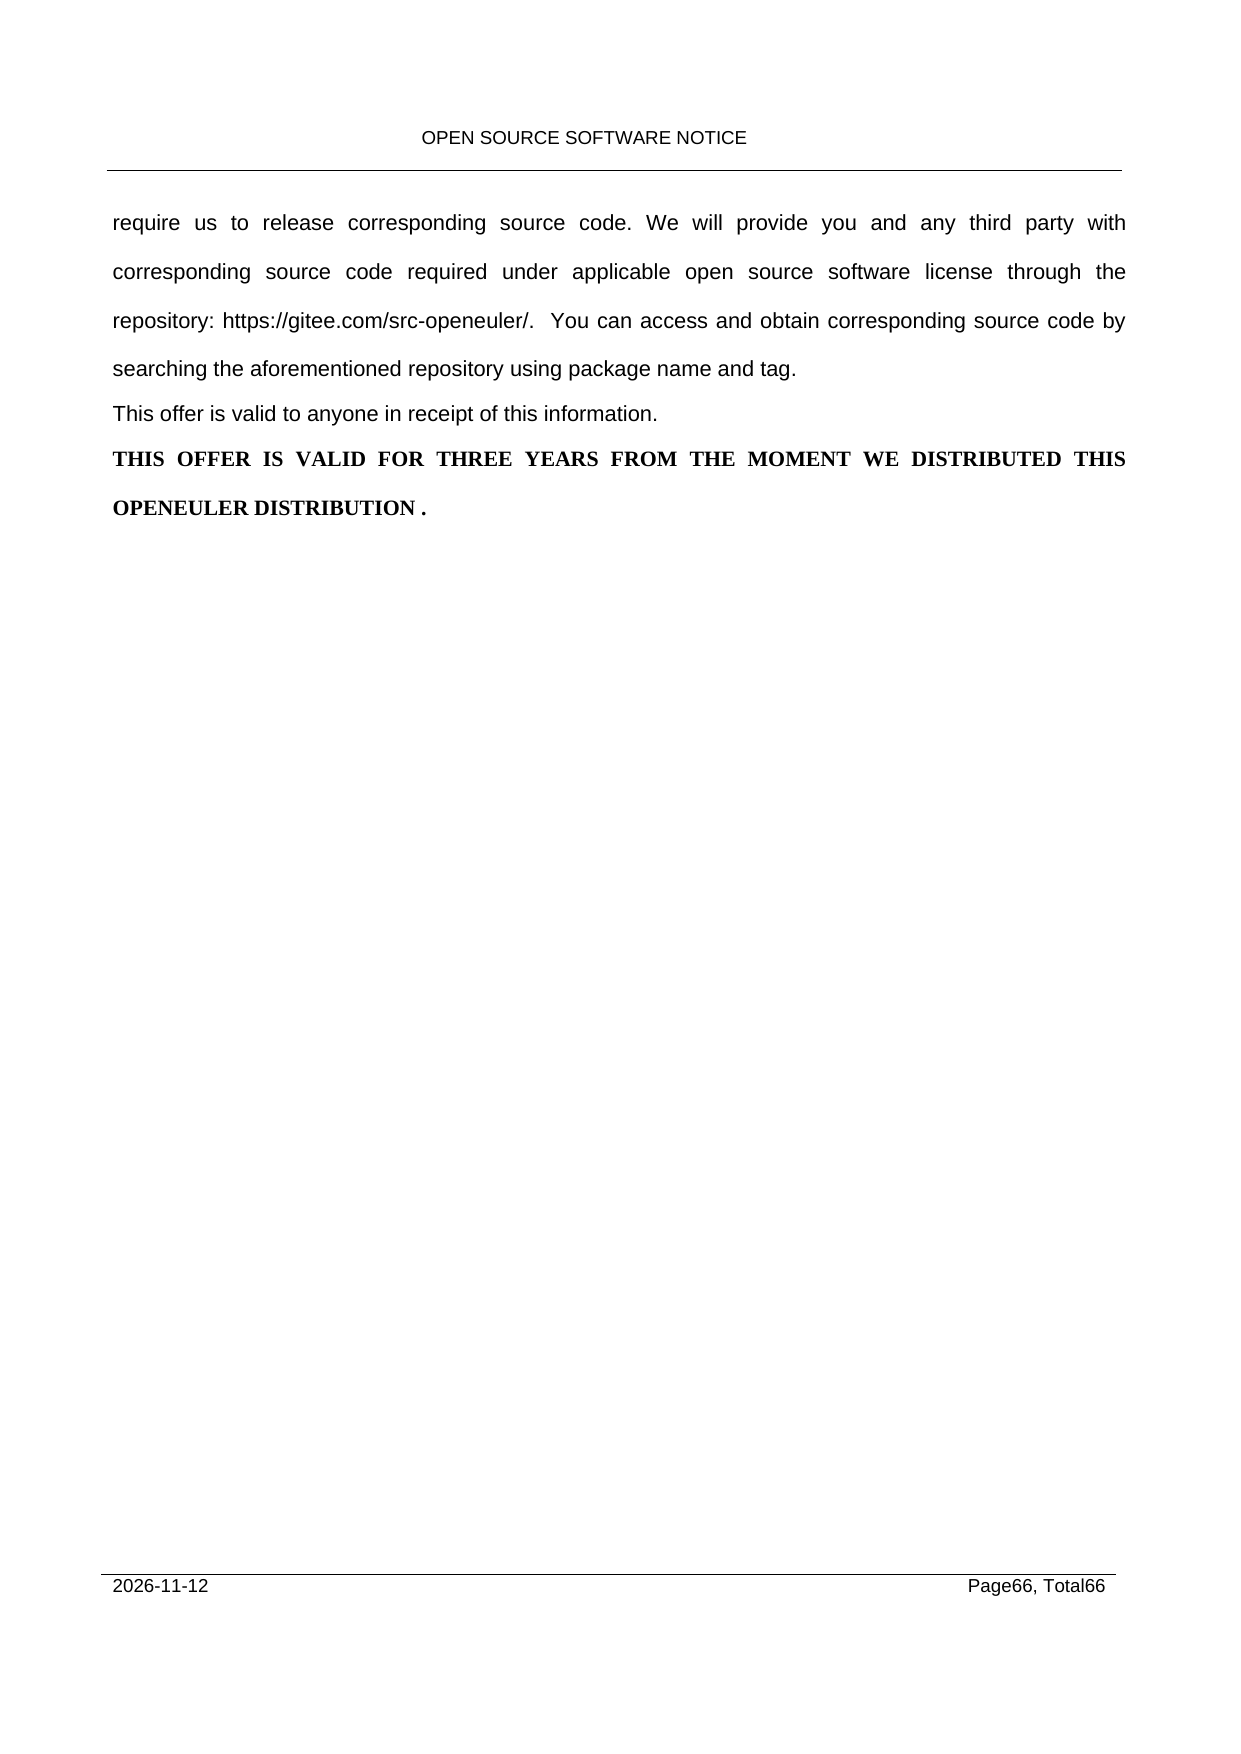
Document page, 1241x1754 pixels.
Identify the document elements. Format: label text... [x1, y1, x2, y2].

text This offer is valid to anyone in receipt of this information. [112, 398, 1128, 430]
text THIS OFFER IS VALID FOR THREE YEARS FROM THE MOMENT WE DISTRIBUTED THIS OPENEULER DISTRIBUTION . [112, 443, 1128, 524]
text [112, 206, 1128, 385]
